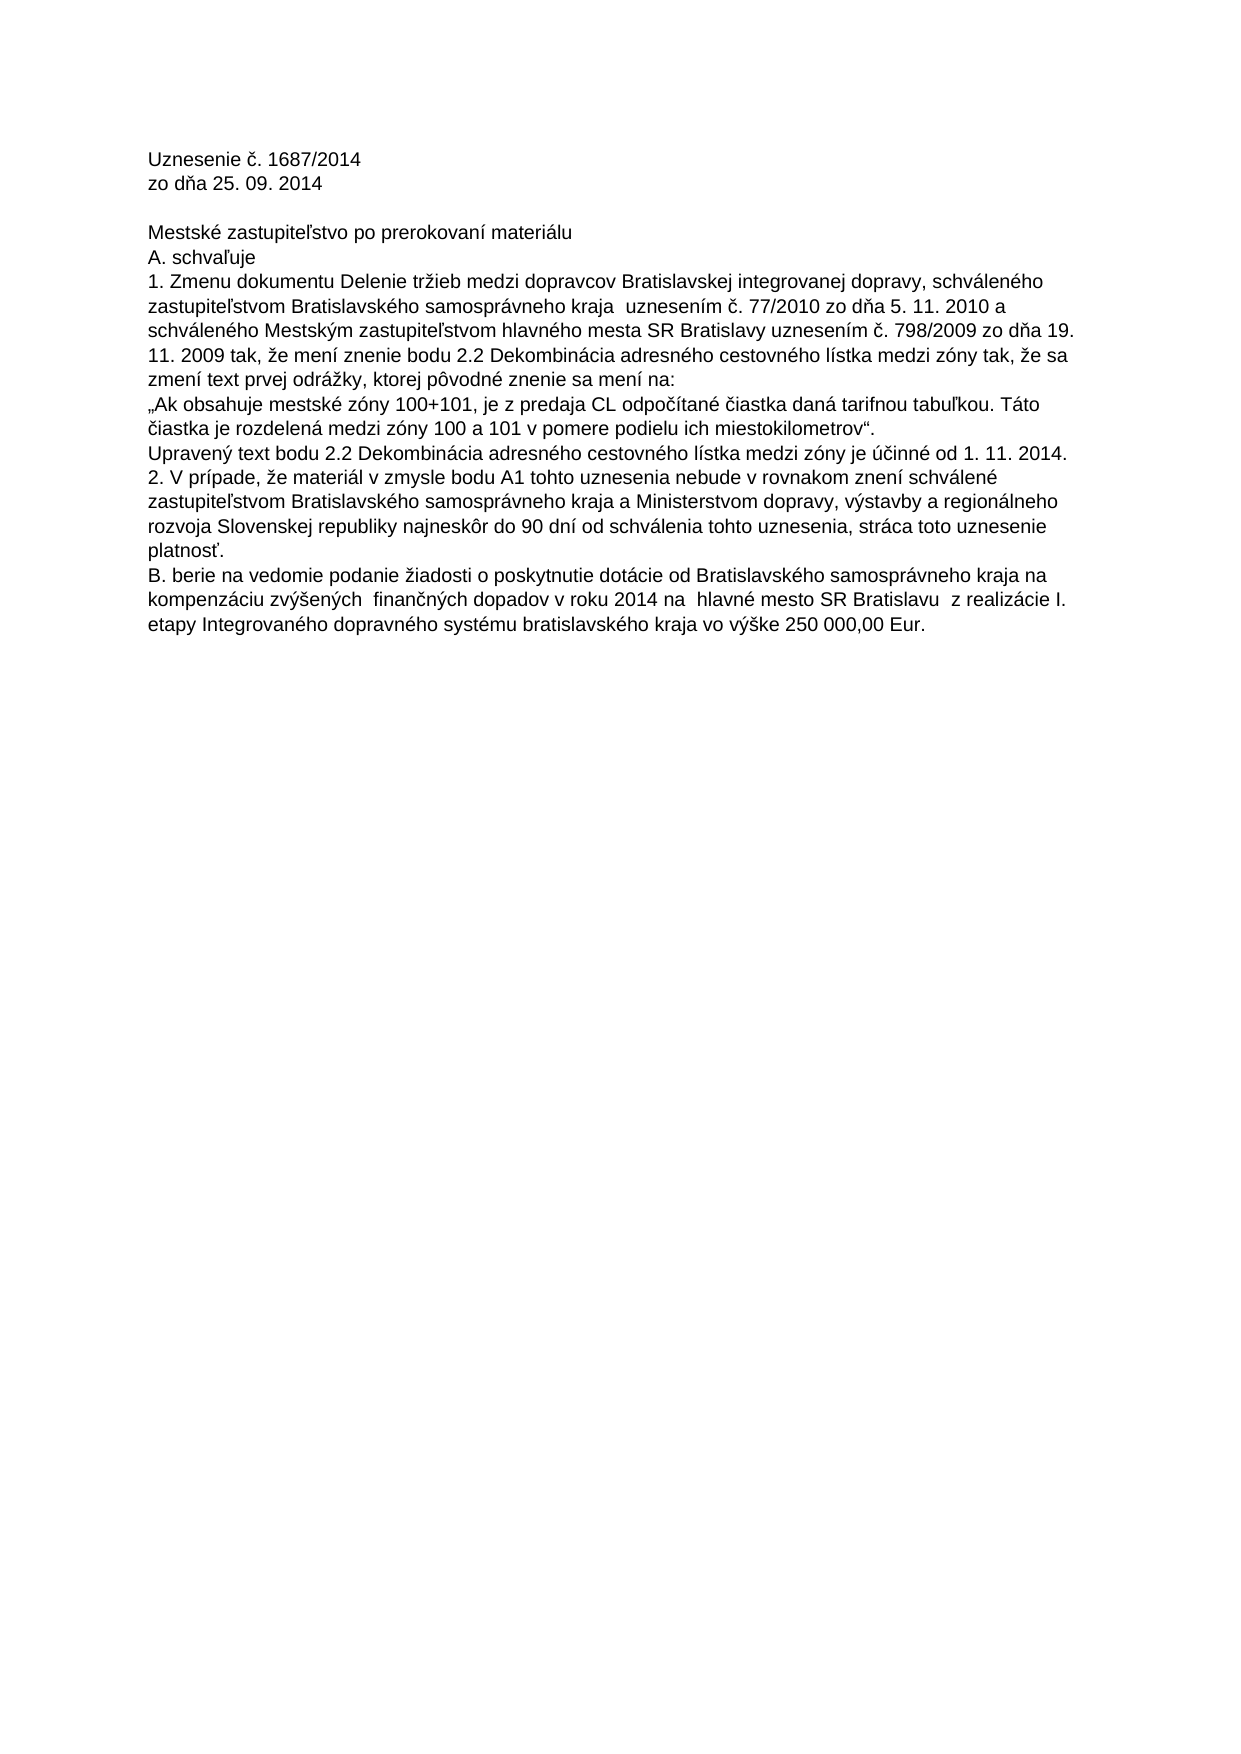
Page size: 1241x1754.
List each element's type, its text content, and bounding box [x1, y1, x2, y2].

text Uznesenie č. 1687/2014 zo dňa 25. 09. 2014 Mestské zastupiteľstvo po prerokovaní materiálu A. schvaľuje 1. Zmenu dokumentu Delenie tržieb medzi dopravcov Bratislavskej integrovanej dopravy, schváleného zastupiteľstvom Bratislavského samosprávneho kraja uznesením č. 77/2010 zo dňa 5. 11. 2010 a schváleného Mestským zastupiteľstvom hlavného mesta SR Bratislavy uznesením č. 798/2009 zo dňa 19. 11. 2009 tak, že mení znenie bodu 2.2 Dekombinácia adresného cestovného lístka medzi zóny tak, že sa zmení text prvej odrážky, ktorej pôvodné znenie sa mení na: „Ak obsahuje mestské zóny 100+101, je z predaja CL odpočítané čiastka daná tarifnou tabuľkou. Táto čiastka je rozdelená medzi zóny 100 a 101 v pomere podielu ich miestokilometrov“. Upravený text bodu 2.2 Dekombinácia adresného cestovného lístka medzi zóny je účinné od 1. 11. 2014. 2. V prípade, že materiál v zmysle bodu A1 tohto uznesenia nebude v rovnakom znení schválené zastupiteľstvom Bratislavského samosprávneho kraja a Ministerstvom dopravy, výstavby a regionálneho rozvoja Slovenskej republiky najneskôr do 90 dní od schválenia tohto uznesenia, stráca toto uznesenie platnosť. B. berie na vedomie podanie žiadosti o poskytnutie dotácie od Bratislavského samosprávneho kraja na kompenzáciu zvýšených finančných dopadov v roku 2014 na hlavné mesto SR Bratislavu z realizácie I. etapy Integrovaného dopravného systému bratislavského kraja vo výške 250 000,00 Eur. [148, 148, 1093, 635]
